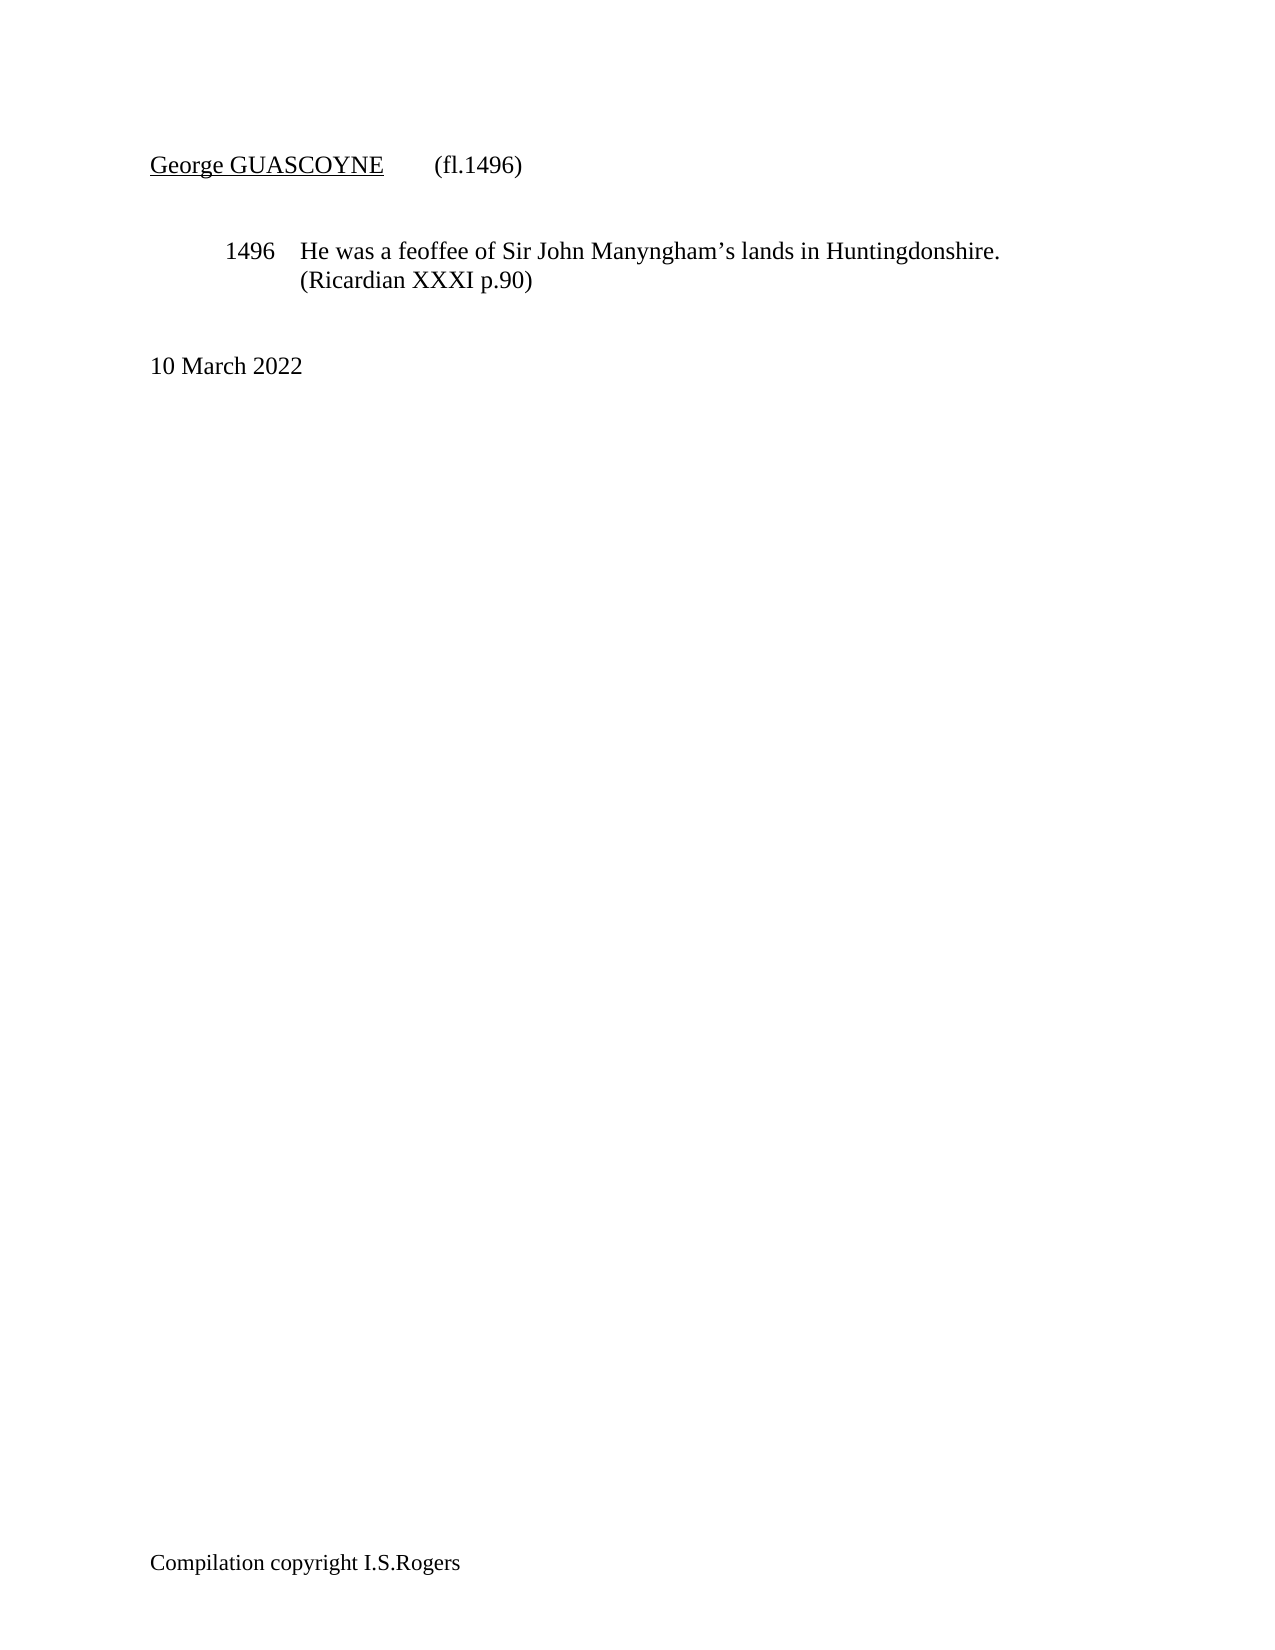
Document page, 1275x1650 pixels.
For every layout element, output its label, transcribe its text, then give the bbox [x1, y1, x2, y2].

text George GUASCOYNE (fl.1496) [150, 150, 1125, 179]
text (Ricardian XXXI p.90) [150, 265, 1125, 294]
text 10 March 2022 [150, 351, 1125, 380]
text 1496 He was a feoffee of Sir John Manyngham’s lands in Huntingdonshire. [150, 236, 1125, 265]
